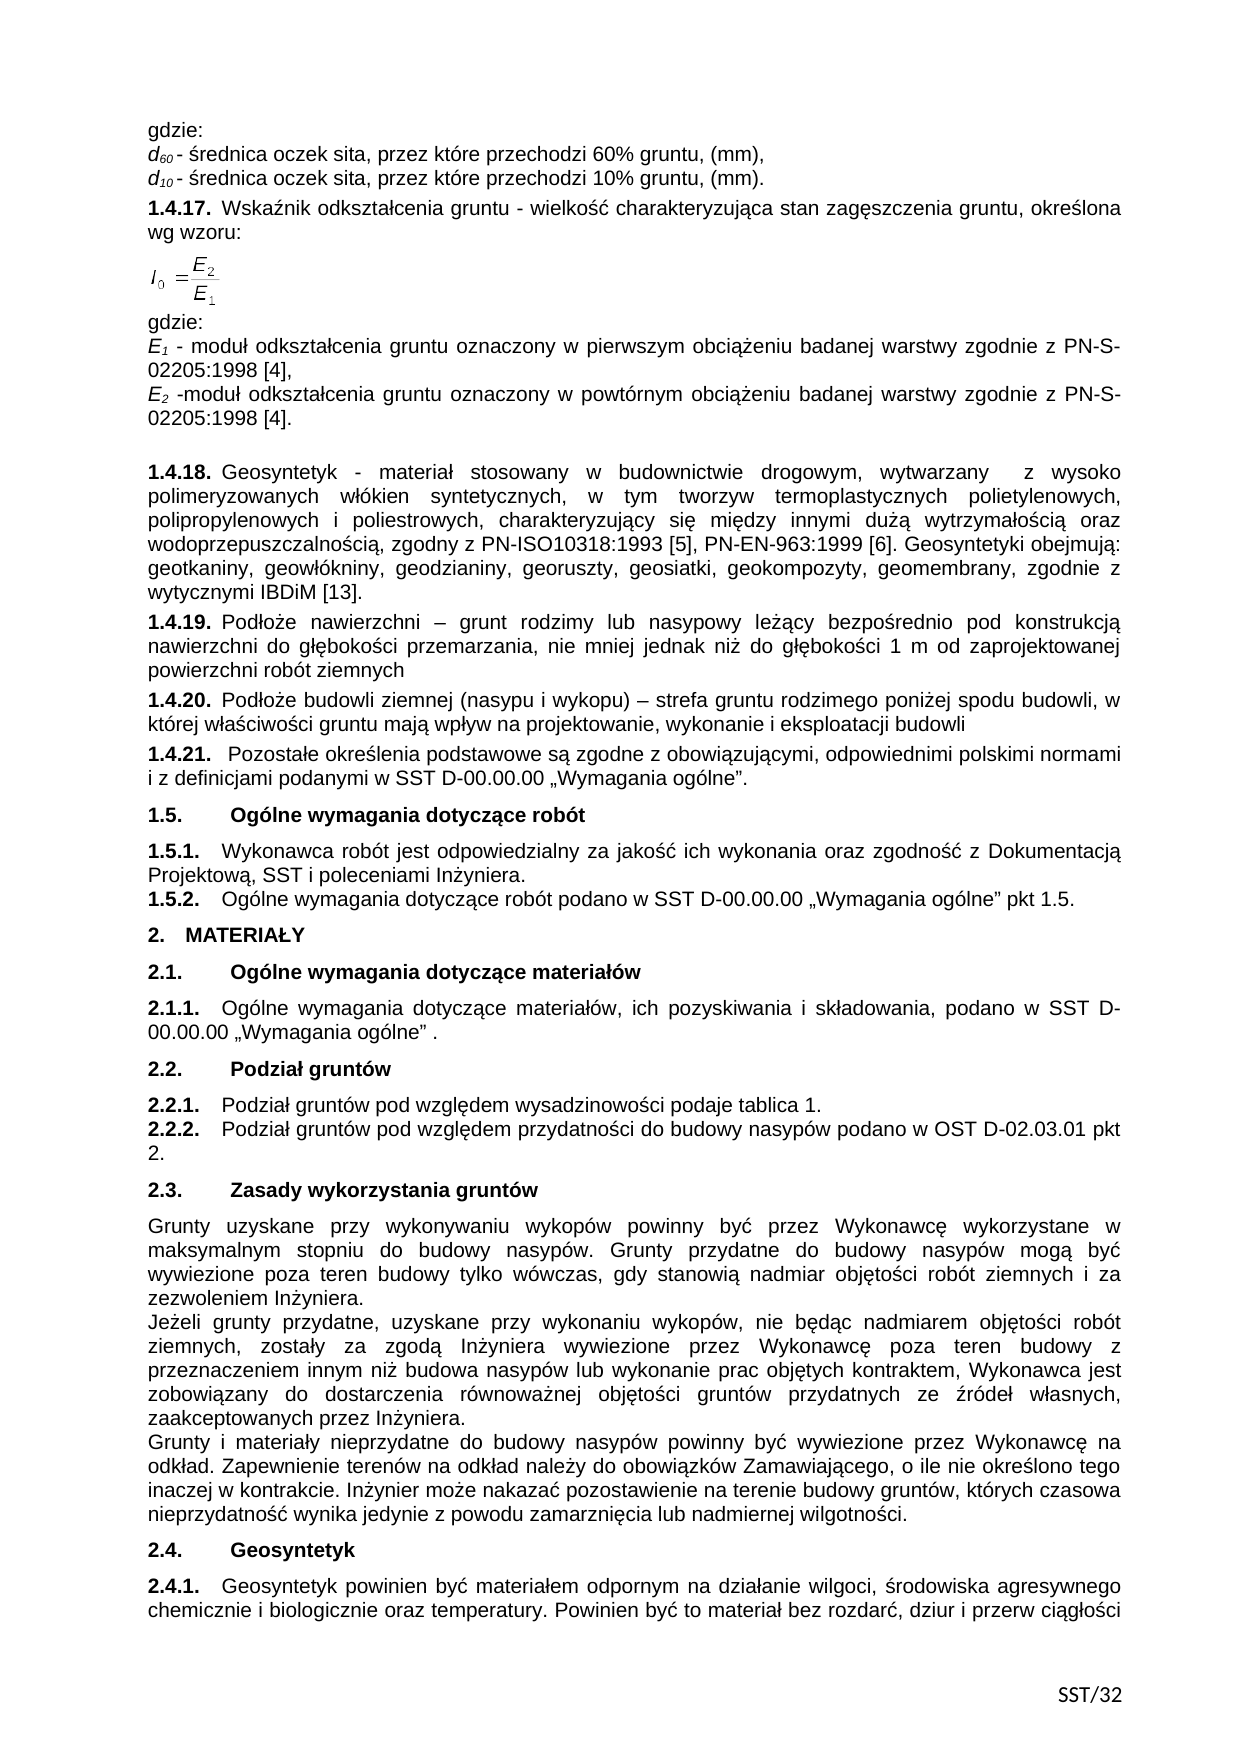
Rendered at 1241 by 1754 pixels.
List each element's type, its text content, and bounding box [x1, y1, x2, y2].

list Podział gruntów pod względem wysadzinowości podaje tablica 1. [148, 1093, 1122, 1117]
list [148, 1574, 1122, 1622]
list Podział gruntów [148, 1057, 1122, 1081]
text E2 -moduł odkształcenia gruntu oznaczony w powtórnym obciążeniu badanej warstwy zgodnie z PN-S-02205:1998 [4]. [148, 382, 1122, 429]
list Zasady wykorzystania gruntów [148, 1177, 1122, 1201]
list MATERIAŁY [148, 923, 1122, 947]
text Grunty uzyskane przy wykonywaniu wykopów powinny być przez Wykonawcę wykorzystane w maksymalnym stopniu do budowy nasypów. Grunty przydatne do budowy nasypów mogą być wywiezione poza teren budowy tylko wówczas, gdy stanowią nadmiar objętości robót ziemnych i za zezwoleniem Inżyniera. [148, 1214, 1122, 1310]
list Wykonawca robót jest odpowiedzialny za jakość ich wykonania oraz zgodność z Dokumentacją Projektową, SST i poleceniami Inżyniera. [148, 839, 1122, 887]
text Jeżeli grunty przydatne, uzyskane przy wykonaniu wykopów, nie będąc nadmiarem objętości robót ziemnych, zostały za zgodą Inżyniera wywiezione przez Wykonawcę poza teren budowy z przeznaczeniem innym niż budowa nasypów lub wykonanie prac objętych kontraktem, Wykonawca jest zobowiązany do dostarczenia równoważnej objętości gruntów przydatnych ze źródeł własnych, zaakceptowanych przez Inżyniera. [148, 1310, 1122, 1429]
text Grunty i materiały nieprzydatne do budowy nasypów powinny być wywiezione przez Wykonawcę na odkład. Zapewnienie terenów na odkład należy do obowiązków Zamawiającego, o ile nie określono tego inaczej w kontrakcie. Inżynier może nakazać pozostawienie na terenie budowy gruntów, których czasowa nieprzydatność wynika jedynie z powodu zamarznięcia lub nadmiernej wilgotności. [148, 1429, 1122, 1525]
text d60 - średnica oczek sita, przez które przechodzi 60% gruntu, (mm), [148, 142, 1122, 166]
text gdzie: [148, 310, 1122, 334]
text gdzie: [148, 118, 1122, 142]
list Pozostałe określenia podstawowe są zgodne z obowiązującymi, odpowiednimi polskimi normami i z definicjami podanymi w SST D-00.00.00 „Wymagania ogólne”. [148, 742, 1122, 790]
list Podłoże budowli ziemnej (nasypu i wykopu) – strefa gruntu rodzimego poniżej spodu budowli, w której właściwości gruntu mają wpływ na projektowanie, wykonanie i eksploatacji budowli [148, 688, 1122, 736]
list Wskaźnik odkształcenia gruntu - wielkość charakteryzująca stan zagęszczenia gruntu, określona wg wzoru: [148, 196, 1122, 244]
list Podział gruntów pod względem przydatności do budowy nasypów podano w OST D-02.03.01 pkt 2. [148, 1117, 1122, 1165]
list Ogólne wymagania dotyczące robót [148, 802, 1122, 826]
list Geosyntetyk [148, 1538, 1122, 1562]
list Geosyntetyk - materiał stosowany w budownictwie drogowym, wytwarzany z wysoko polimeryzowanych włókien syntetycznych, w tym tworzyw termoplastycznych polietylenowych, polipropylenowych i poliestrowych, charakteryzujący się między innymi dużą wytrzymałością oraz wodoprzepuszczalnością, zgodny z PN-ISO10318:1993 [5], PN-EN-963:1999 [6]. Geosyntetyki obejmują: geotkaniny, geowłókniny, geodzianiny, georuszty, geosiatki, geokompozyty, geomembrany, zgodnie z wytycznymi IBDiM [13]. [148, 460, 1122, 603]
list Podłoże nawierzchni – grunt rodzimy lub nasypowy leżący bezpośrednio pod konstrukcją nawierzchni do głębokości przemarzania, nie mniej jednak niż do głębokości od zaprojektowanej powierzchni robót ziemnych [148, 610, 1122, 682]
list Ogólne wymagania dotyczące materiałów [148, 960, 1122, 984]
text d10 - średnica oczek sita, przez które przechodzi 10% gruntu, (mm). [148, 166, 1122, 190]
text E1 - moduł odkształcenia gruntu oznaczony w pierwszym obciążeniu badanej warstwy zgodnie z PN-S-02205:1998 [4], [148, 334, 1122, 382]
list Ogólne wymagania dotyczące robót podano w SST D-00.00.00 „Wymagania ogólne” pkt 1.5. [148, 887, 1122, 911]
list Ogólne wymagania dotyczące materiałów, ich pozyskiwania i składowania, podano w SST D-00.00.00 „Wymagania ogólne” . [148, 996, 1122, 1044]
